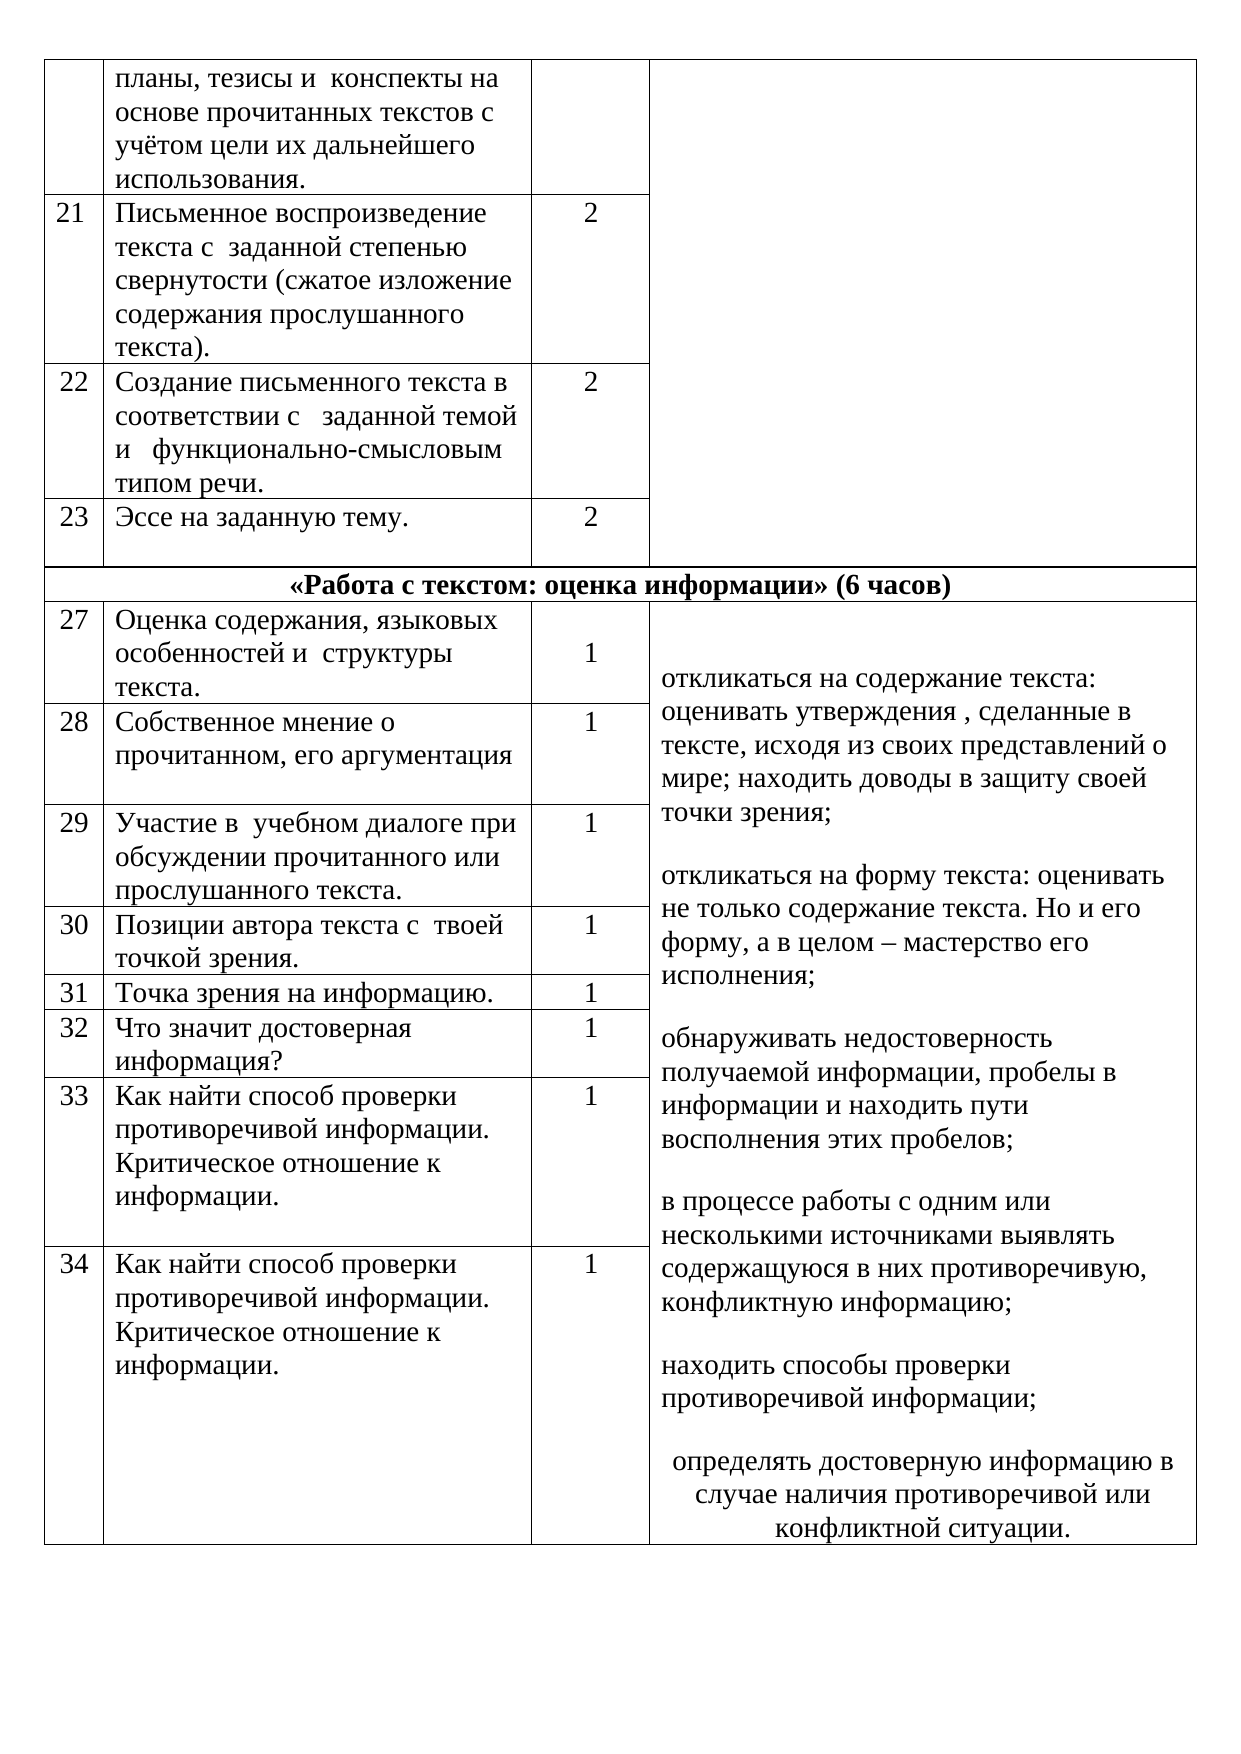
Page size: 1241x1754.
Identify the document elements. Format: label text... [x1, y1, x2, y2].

table_cell Письменное воспроизведение текста с заданной степенью свернутости (сжатое изложение содержания прослушанного текста). [104, 195, 531, 363]
table_cell Собственное мнение о прочитанном, его аргументация [104, 704, 531, 804]
table_cell «Работа с текстом: оценка информации» (6 часов) [45, 568, 1196, 601]
table_cell 23 [45, 499, 103, 566]
table_cell 1 [532, 805, 649, 906]
table_cell 2 [532, 60, 649, 194]
table_cell 1 [532, 1010, 649, 1077]
table_cell Позиции автора текста с твоей точкой зрения. [104, 907, 531, 974]
table_cell 33 [45, 1078, 103, 1246]
table_cell Точка зрения на информацию. [104, 975, 531, 1009]
table_cell 1 [532, 975, 649, 1009]
table_cell 20 [45, 60, 103, 194]
table_cell откликаться на содержание текста: оценивать утверждения , сделанные в тексте, исходя из своих представлений о мире; находить доводы в защиту своей точки зрения; откликаться на форму текста: оценивать не только содержание текста. Но и его форму, а в целом – мастерство его исполнения; обнаруживать недостоверность получаемой информации, пробелы в информации и находить пути восполнения этих пробелов; в процессе работы с одним или несколькими источниками выявлять содержащуюся в них противоречивую, конфликтную информацию; находить способы проверки противоречивой информации; определять достоверную информацию в случае наличия противоречивой или конфликтной ситуации. [650, 602, 1196, 1544]
table_cell Как найти способ проверки противоречивой информации. Критическое отношение к информации. [104, 1078, 531, 1246]
table_cell 2 [532, 195, 649, 363]
table_cell Что значит достоверная информация? [104, 1010, 531, 1077]
table_cell Оценка содержания, языковых особенностей и структуры текста. [104, 602, 531, 703]
table_cell 32 [45, 1010, 103, 1077]
table_cell 1 [532, 1247, 649, 1544]
table_cell 29 [45, 805, 103, 906]
table_cell 27 [45, 602, 103, 703]
table_cell 22 [45, 364, 103, 498]
table_cell 1 [532, 1078, 649, 1246]
table_cell 31 [45, 975, 103, 1009]
table_cell 1 [532, 602, 649, 703]
table_cell 1 [532, 907, 649, 974]
table_cell Создание письменного текста в соответствии с заданной темой и функционально-смысловым типом речи. [104, 364, 531, 498]
table_cell 30 [45, 907, 103, 974]
table_cell Эссе на заданную тему. [104, 499, 531, 566]
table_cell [104, 60, 531, 194]
table_cell Как найти способ проверки противоречивой информации. Критическое отношение к информации. [104, 1247, 531, 1544]
table_cell 2 [532, 364, 649, 498]
table_cell 21 [45, 195, 103, 363]
table_cell Участие в учебном диалоге при обсуждении прочитанного или прослушанного текста. [104, 805, 531, 906]
table_cell 34 [45, 1247, 103, 1544]
table_cell 2 [532, 499, 649, 566]
table_cell 1 [532, 704, 649, 804]
table_cell 28 [45, 704, 103, 804]
